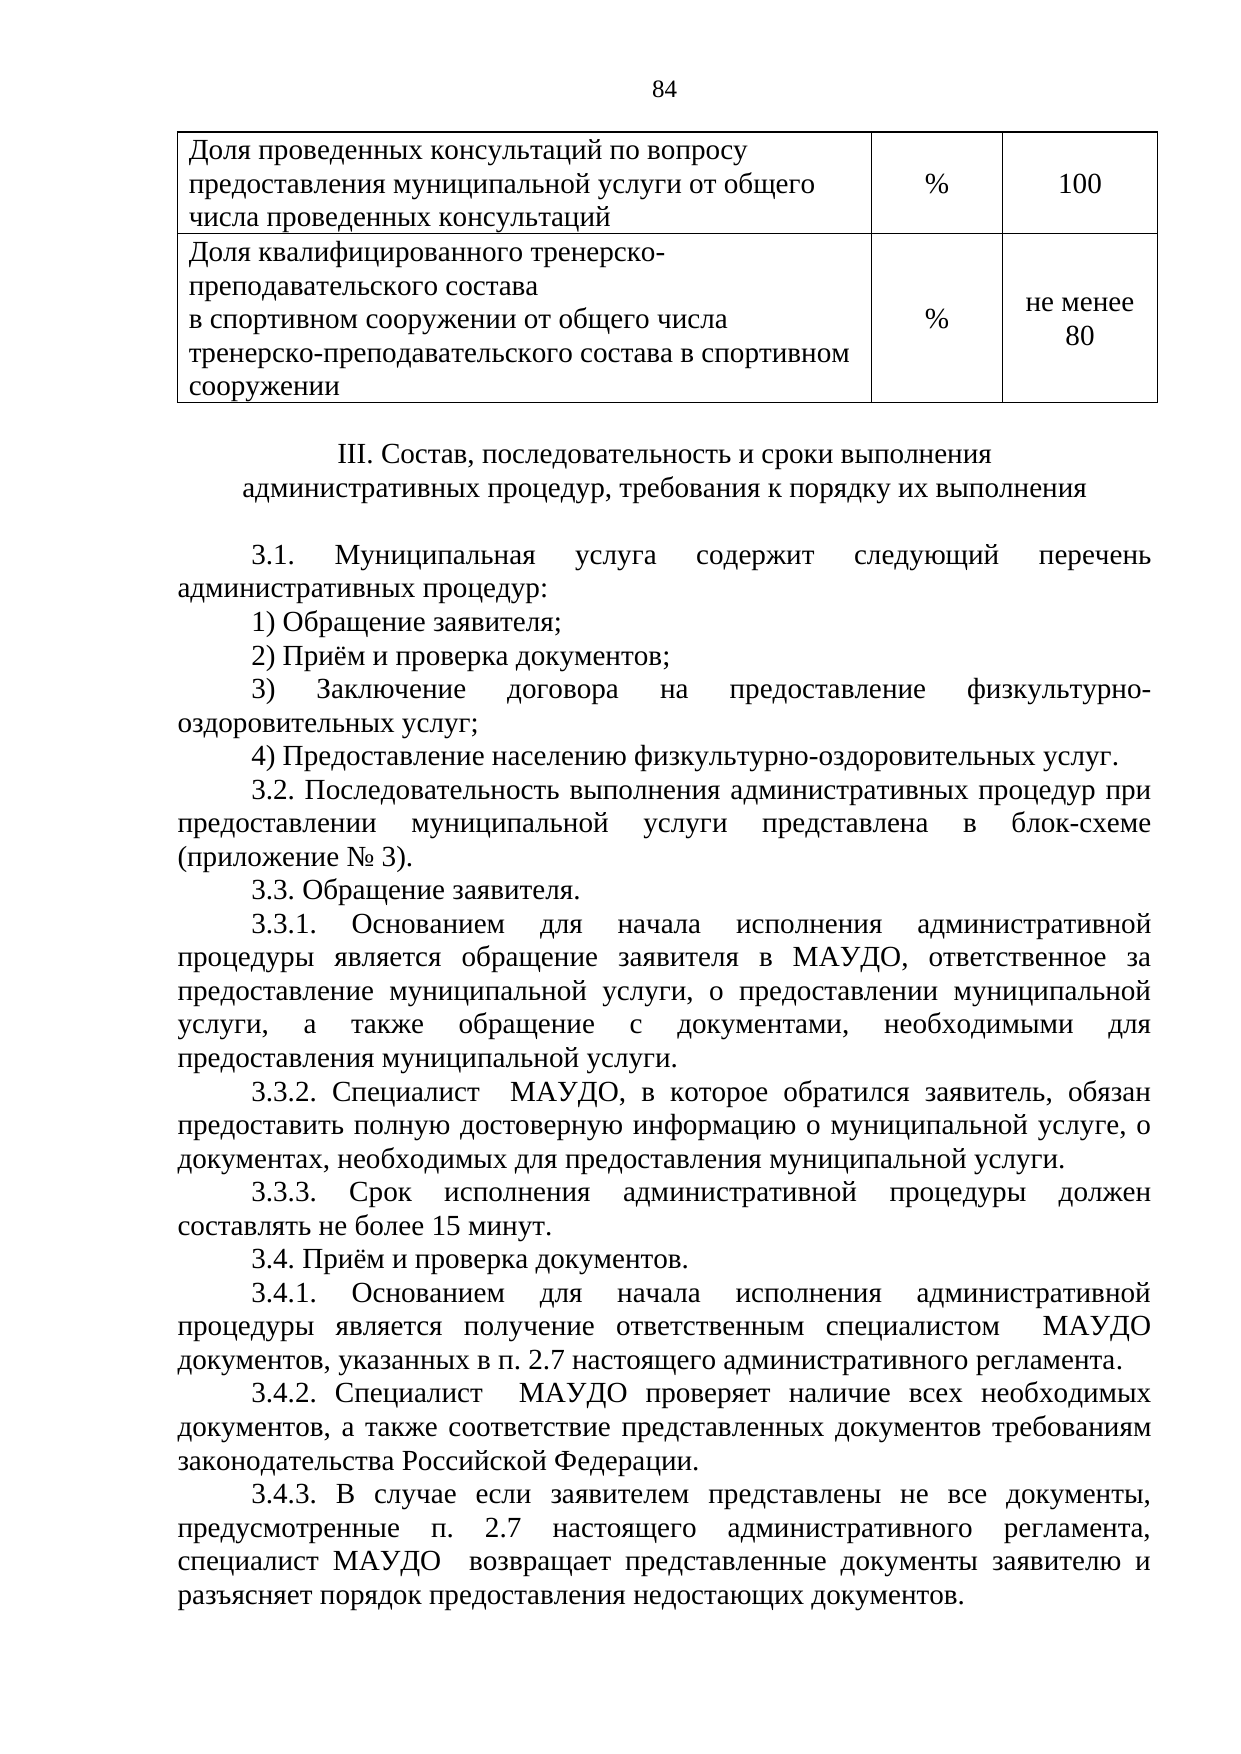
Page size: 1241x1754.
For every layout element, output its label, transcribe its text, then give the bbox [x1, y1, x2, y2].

text 3.3.2. Специалист МАУДО, в которое обратился заявитель, обязан предоставить полную достоверную информацию о муниципальной услуге, о документах, необходимых для предоставления муниципальной услуги. [177, 1074, 1152, 1174]
text 3.4.3. В случае если заявителем представлены не все документы, предусмотренные п. 2.7 настоящего административного регламента, специалист МАУДО возвращает представленные документы заявителю и разъясняет порядок предоставления недостающих документов. [177, 1476, 1152, 1610]
text 3.4. Приём и проверка документов. [177, 1241, 1152, 1275]
table_cell 100 [1003, 133, 1157, 233]
text 3.3.1. Основанием для начала исполнения административной процедуры является обращение заявителя в МАУДО, ответственное за предоставление муниципальной услуги, о предоставлении муниципальной услуги, а также обращение с документами, необходимыми для предоставления муниципальной услуги. [177, 906, 1152, 1074]
text 3.2. Последовательность выполнения административных процедур при предоставлении муниципальной услуги представлена в блок-схеме (приложение № 3). [177, 772, 1152, 872]
text 2) Приём и проверка документов; [177, 638, 1152, 671]
table_cell не менее 80 [1003, 234, 1157, 402]
text 3.4.2. Специалист МАУДО проверяет наличие всех необходимых документов, а также соответствие представленных документов требованиям законодательства Российской Федерации. [177, 1376, 1152, 1476]
text административных процедур, требования к порядку их выполнения [177, 470, 1152, 503]
table_cell Доля проведенных консультаций по вопросу предоставления муниципальной услуги от общего числа проведенных консультаций [178, 133, 871, 233]
text III. Состав, последовательность и сроки выполнения [177, 436, 1152, 470]
table_cell Доля квалифицированного тренерско-преподавательского состава в спортивном сооружении от общего числа тренерско-преподавательского состава в спортивном сооружении [178, 234, 871, 402]
text 1) Обращение заявителя; [177, 604, 1152, 638]
text 3.3. Обращение заявителя. [177, 872, 1152, 906]
text 3) Заключение договора на предоставление физкультурно-оздоровительных услуг; [177, 671, 1152, 738]
text 3.3.3. Срок исполнения административной процедуры должен составлять не более 15 минут. [177, 1174, 1152, 1241]
table_cell % [872, 133, 1002, 233]
text 3.1. Муниципальная услуга содержит следующий перечень административных процедур: [177, 537, 1152, 604]
text 4) Предоставление населению физкультурно-оздоровительных услуг. [177, 738, 1152, 772]
text 3.4.1. Основанием для начала исполнения административной процедуры является получение ответственным специалистом МАУДО документов, указанных в п. 2.7 настоящего административного регламента. [177, 1275, 1152, 1376]
table_cell % [872, 234, 1002, 402]
